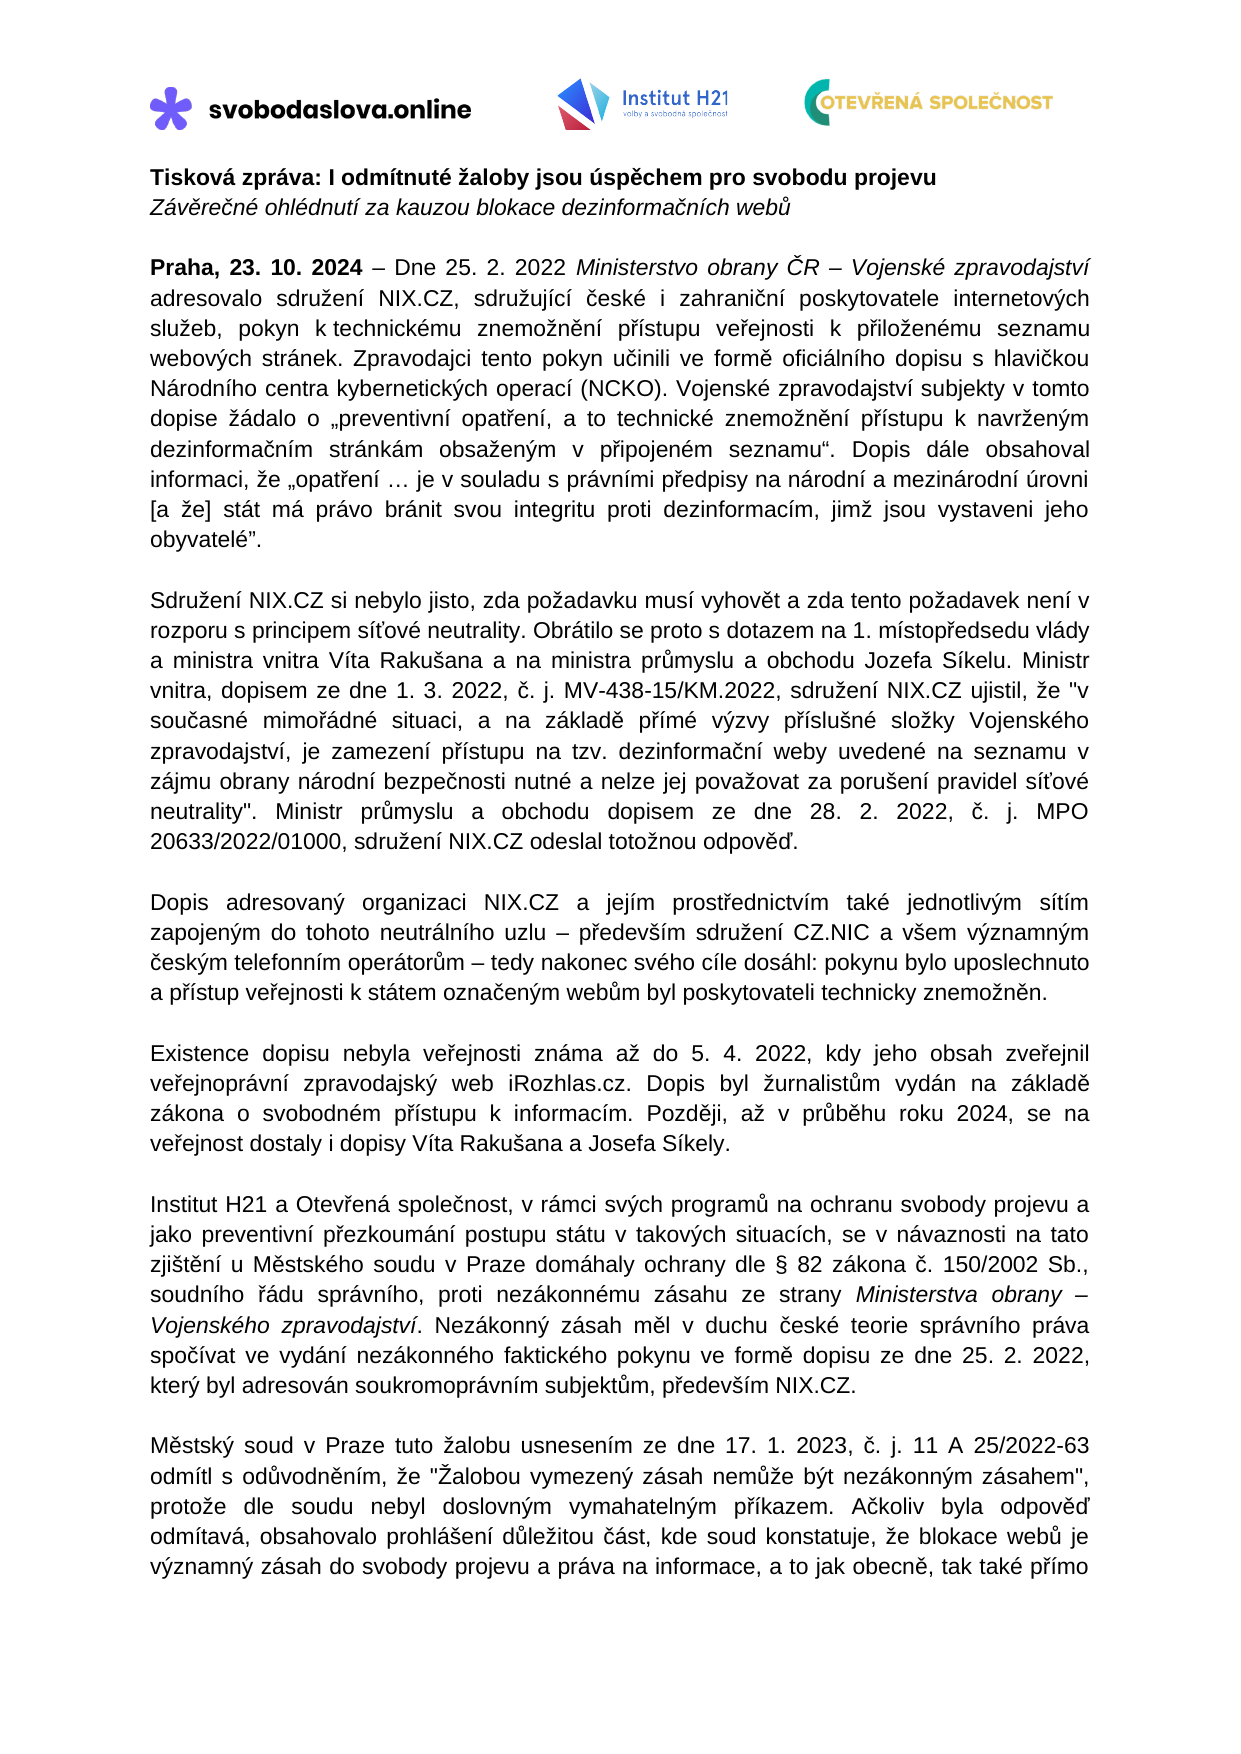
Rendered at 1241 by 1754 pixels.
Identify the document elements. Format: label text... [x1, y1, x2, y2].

text Sdružení NIX.CZ si nebylo jisto, zda požadavku musí vyhovět a zda tento požadavek není v rozporu s principem síťové neutrality. Obrátilo se proto s dotazem na 1. místopředsedu vlády a ministra vnitra Víta Rakušana a na ministra průmyslu a obchodu Jozefa Síkelu. Ministr vnitra, dopisem ze dne 1. 3. 2022, č. j. MV-438-15/KM.2022, sdružení NIX.CZ ujistil, že "v současné mimořádné situaci, a na základě přímé výzvy příslušné složky Vojenského zpravodajství, je zamezení přístupu na tzv. dezinformační weby uvedené na seznamu v zájmu obrany národní bezpečnosti nutné a nelze jej považovat za porušení pravidel síťové neutrality". Ministr průmyslu a obchodu dopisem ze dne 28. 2. 2022, č. j. MPO 20633/2022/01000, sdružení NIX.CZ odeslal totožnou odpověď. [150, 587, 1090, 855]
text Tisková zpráva: I odmítnuté žaloby jsou úspěchem pro svobodu projevu [150, 164, 1090, 190]
text Institut H21 a Otevřená společnost, v rámci svých programů na ochranu svobody projevu a jako preventivní přezkoumání postupu státu v takových situacích, se v návaznosti na tato zjištění u Městského soudu v Praze domáhaly ochrany dle § 82 zákona č. 150/2002 Sb., soudního řádu správního, proti nezákonnému zásahu ze strany Ministerstva obrany – Vojenského zpravodajství. Nezákonný zásah měl v duchu české teorie správního práva spočívat ve vydání nezákonného faktického pokynu ve formě dopisu ze dne 25. 2. 2022, který byl adresován soukromoprávním subjektům, především NIX.CZ. [150, 1191, 1090, 1398]
picture [557, 78, 728, 130]
text Závěrečné ohlédnutí za kauzou blokace dezinformačních webů [150, 194, 1090, 220]
text Praha, 23. 10. 2024 – Dne 25. 2. 2022 Ministerstvo obrany ČR – Vojenské zpravodajství adresovalo sdružení NIX.CZ, sdružující české i zahraniční poskytovatele internetových služeb, pokyn k technickému znemožnění přístupu veřejnosti k přiloženému seznamu webových stránek. Zpravodajci tento pokyn učinili ve formě oficiálního dopisu s hlavičkou Národního centra kybernetických operací (NCKO). Vojenské zpravodajství subjekty v tomto dopise žádalo o „preventivní opatření, a to technické znemožnění přístupu k navrženým dezinformačním stránkám obsaženým v připojeném seznamu“. Dopis dále obsahoval informaci, že „opatření … je v souladu s právními předpisy na národní a mezinárodní úrovni [a že] stát má právo bránit svou integritu proti dezinformacím, jimž jsou vystaveni jeho obyvatelé”. [150, 254, 1090, 553]
picture [797, 75, 1069, 130]
text Dopis adresovaný organizaci NIX.CZ a jejím prostřednictvím také jednotlivým sítím zapojeným do tohoto neutrálního uzlu – především sdružení CZ.NIC a všem významným českým telefonním operátorům – tedy nakonec svého cíle dosáhl: pokynu bylo uposlechnuto a přístup veřejnosti k státem označeným webům byl poskytovateli technicky znemožněn. [150, 889, 1090, 1006]
text Existence dopisu nebyla veřejnosti známa až do 5. 4. 2022, kdy jeho obsah zveřejnil veřejnoprávní zpravodajský web iRozhlas.cz. Dopis byl žurnalistům vydán na základě zákona o svobodném přístupu k informacím. Později, až v průběhu roku 2024, se na veřejnost dostaly i dopisy Víta Rakušana a Josefa Síkely. [150, 1040, 1090, 1157]
picture [150, 87, 471, 130]
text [150, 1432, 1090, 1580]
